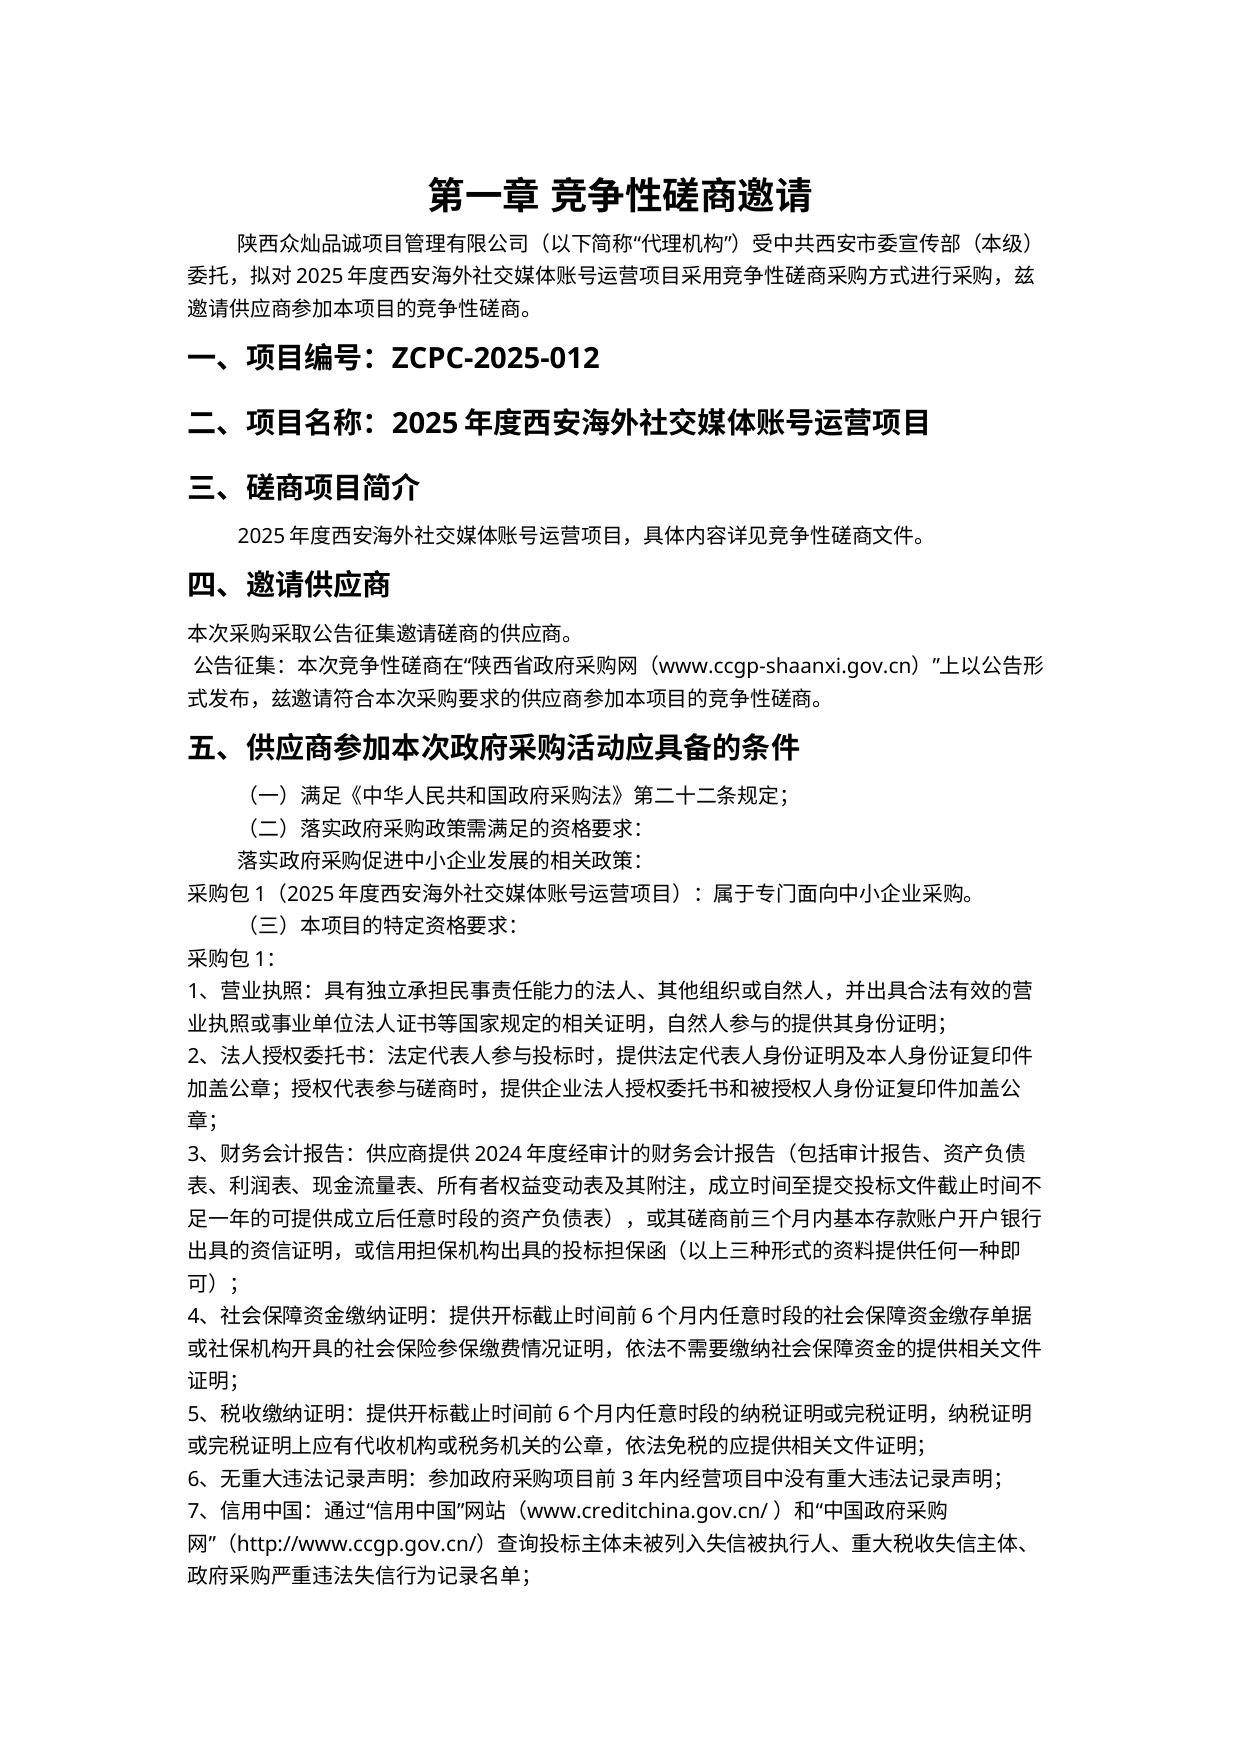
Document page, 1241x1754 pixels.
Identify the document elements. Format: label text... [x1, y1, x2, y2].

text （三）本项目的特定资格要求： [187, 909, 1053, 942]
text 2、法人授权委托书：法定代表人参与投标时，提供法定代表人身份证明及本人身份证复印件加盖公章；授权代表参与磋商时，提供企业法人授权委托书和被授权人身份证复印件加盖公章； [187, 1039, 1053, 1137]
text 7、信用中国：通过“信用中国”网站（www.creditchina.gov.cn/ ）和“中国政府采购网”（http://www.ccgp.gov.cn/）查询投标主体未被列入失信被执行人、重大税收失信主体、政府采购严重违法失信行为记录名单； [187, 1494, 1053, 1592]
text 公告征集：本次竞争性磋商在“陕西省政府采购网（www.ccgp-shaanxi.gov.cn）”上以公告形式发布，兹邀请符合本次采购要求的供应商参加本项目的竞争性磋商。 [187, 649, 1053, 714]
text 采购包1（2025年度西安海外社交媒体账号运营项目）：属于专门面向中小企业采购。 [187, 877, 1053, 909]
text 2025年度西安海外社交媒体账号运营项目，具体内容详见竞争性磋商文件。 [187, 519, 1053, 552]
text 第一章 竞争性磋商邀请 [187, 162, 1053, 227]
text 落实政府采购促进中小企业发展的相关政策： [187, 844, 1053, 877]
text （二）落实政府采购政策需满足的资格要求： [187, 812, 1053, 844]
text 4、社会保障资金缴纳证明：提供开标截止时间前6个月内任意时段的社会保障资金缴存单据或社保机构开具的社会保险参保缴费情况证明，依法不需要缴纳社会保障资金的提供相关文件证明； [187, 1299, 1053, 1397]
text 3、财务会计报告：供应商提供2024年度经审计的财务会计报告（包括审计报告、资产负债表、利润表、现金流量表、所有者权益变动表及其附注，成立时间至提交投标文件截止时间不足一年的可提供成立后任意时段的资产负债表），或其磋商前三个月内基本存款账户开户银行出具的资信证明，或信用担保机构出具的投标担保函（以上三种形式的资料提供任何一种即可）； [187, 1137, 1053, 1299]
text 5、税收缴纳证明：提供开标截止时间前6个月内任意时段的纳税证明或完税证明，纳税证明或完税证明上应有代收机构或税务机关的公章，依法免税的应提供相关文件证明； [187, 1397, 1053, 1462]
text 四、邀请供应商 [187, 552, 1053, 617]
text 三、磋商项目简介 [187, 454, 1053, 519]
text 一、项目编号：ZCPC-2025-012 [187, 324, 1053, 389]
text （一）满足《中华人民共和国政府采购法》第二十二条规定； [187, 779, 1053, 812]
text 采购包1： [187, 942, 1053, 974]
text 本次采购采取公告征集邀请磋商的供应商。 [187, 617, 1053, 649]
text 五、供应商参加本次政府采购活动应具备的条件 [187, 714, 1053, 779]
text 1、营业执照：具有独立承担民事责任能力的法人、其他组织或自然人，并出具合法有效的营业执照或事业单位法人证书等国家规定的相关证明，自然人参与的提供其身份证明； [187, 974, 1053, 1039]
text 二、项目名称：2025年度西安海外社交媒体账号运营项目 [187, 389, 1053, 454]
text 6、无重大违法记录声明：参加政府采购项目前 3 年内经营项目中没有重大违法记录声明； [187, 1462, 1053, 1494]
text 陕西众灿品诚项目管理有限公司（以下简称“代理机构”）受中共西安市委宣传部（本级）委托，拟对2025年度西安海外社交媒体账号运营项目采用竞争性磋商采购方式进行采购，兹邀请供应商参加本项目的竞争性磋商。 [187, 227, 1053, 324]
